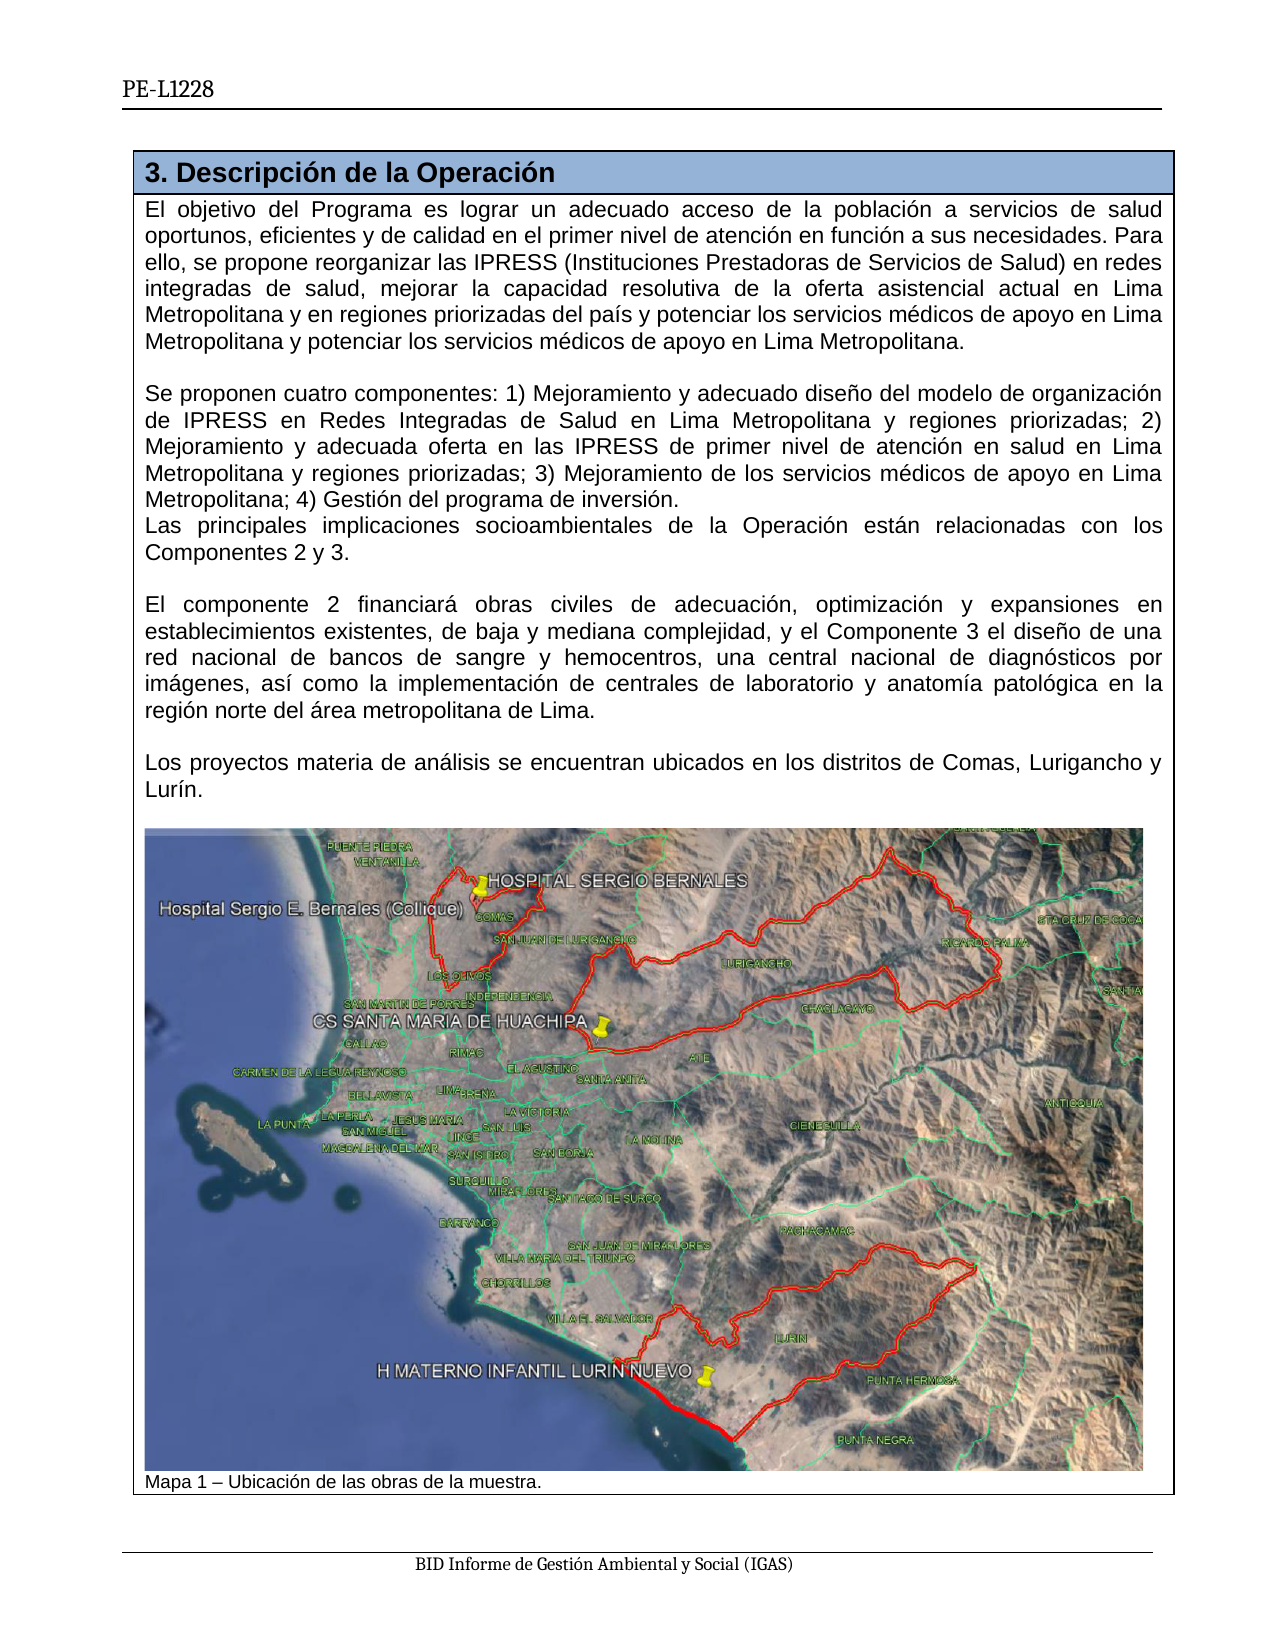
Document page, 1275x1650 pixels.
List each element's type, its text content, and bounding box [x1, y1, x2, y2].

picture [144, 828, 1144, 1471]
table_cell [134, 195, 1173, 1494]
table_header 3. Descripción de la Operación [134, 152, 1173, 193]
